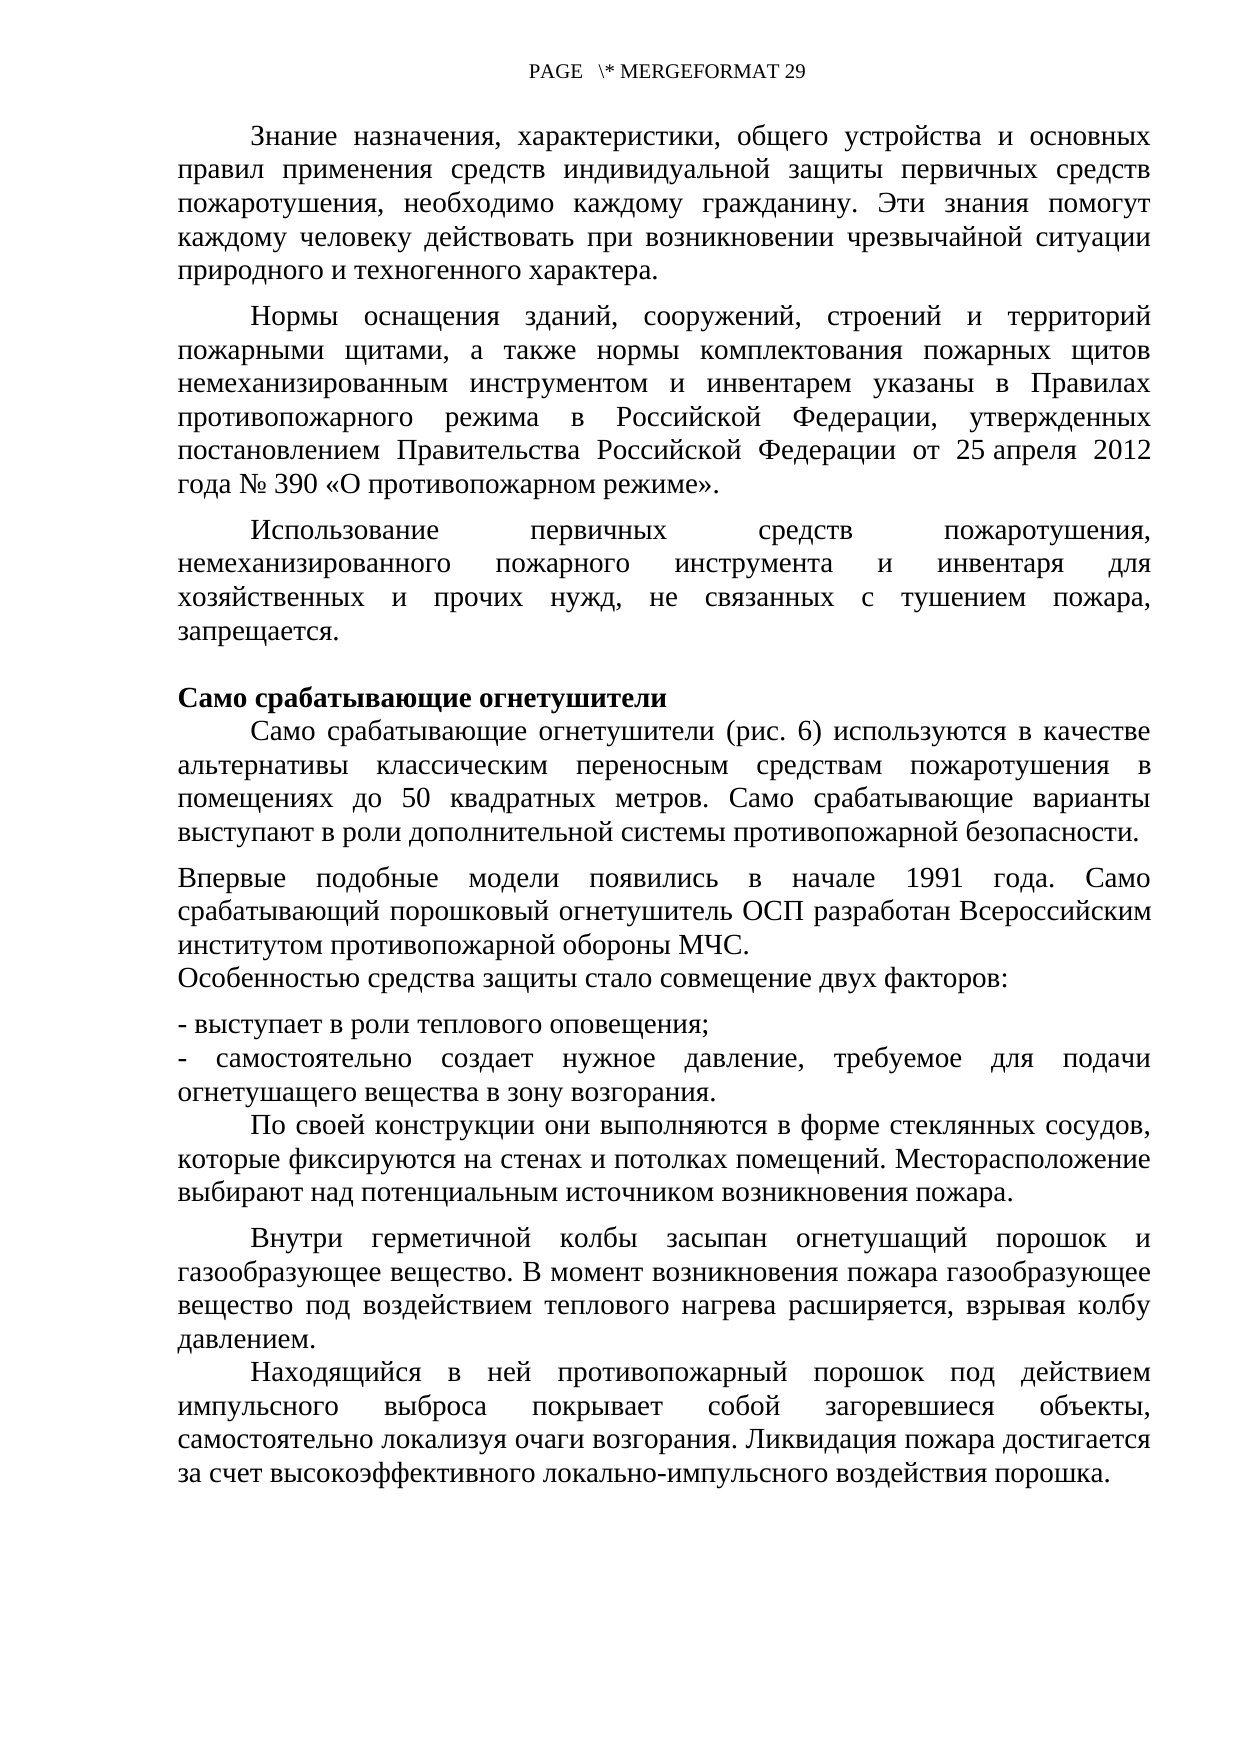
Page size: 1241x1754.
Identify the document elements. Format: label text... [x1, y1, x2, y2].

text Само срабатывающие огнетушители [177, 680, 1152, 713]
text - самостоятельно создает нужное давление, требуемое для подачи огнетушащего вещества в зону возгорания. [177, 1040, 1152, 1107]
text Знание назначения, характеристики, общего устройства и основных правил применения средств индивидуальной защиты первичных средств пожаротушения, необходимо каждому гражданину. Эти знания помогут каждому человеку действовать при возникновении чрезвычайной ситуации природного и техногенного характера. [177, 118, 1152, 286]
text Впервые подобные модели появились в начале 1991 года. Само срабатывающий порошковый огнетушитель ОСП разработан Всероссийским институтом противопожарной обороны МЧС. [177, 860, 1152, 961]
text Внутри герметичной колбы засыпан огнетушащий порошок и газообразующее вещество. В момент возникновения пожара газообразующее вещество под воздействием теплового нагрева расширяется, взрывая колбу давлением. [177, 1220, 1152, 1354]
text Нормы оснащения зданий, сооружений, строений и территорий пожарными щитами, а также нормы комплектования пожарных щитов немеханизированным инструментом и инвентарем указаны в Правилах противопожарного режима в Российской Федерации, утвержденных постановлением Правительства Российской Федерации от 25 апреля 2012 года № 390 «О противопожарном режиме». [177, 298, 1152, 499]
text Особенностью средства защиты стало совмещение двух факторов: [177, 961, 1152, 994]
text Находящийся в ней противопожарный порошок под действием импульсного выброса покрывает собой загоревшиеся объекты, самостоятельно локализуя очаги возгорания. Ликвидация пожара достигается за счет высокоэффективного локально-импульсного воздействия порошка. [177, 1354, 1152, 1489]
text По своей конструкции они выполняются в форме стеклянных сосудов, которые фиксируются на стенах и потолках помещений. Месторасположение выбирают над потенциальным источником возникновения пожара. [177, 1107, 1152, 1208]
text Использование первичных средств пожаротушения, немеханизированного пожарного инструмента и инвентаря для хозяйственных и прочих нужд, не связанных с тушением пожара, запрещается. [177, 512, 1152, 646]
text Само срабатывающие огнетушители (рис. 6) используются в качестве альтернативы классическим переносным средствам пожаротушения в помещениях до 50 квадратных метров. Само срабатывающие варианты выступают в роли дополнительной системы противопожарной безопасности. [177, 713, 1152, 847]
text - выступает в роли теплового оповещения; [177, 1007, 1152, 1040]
